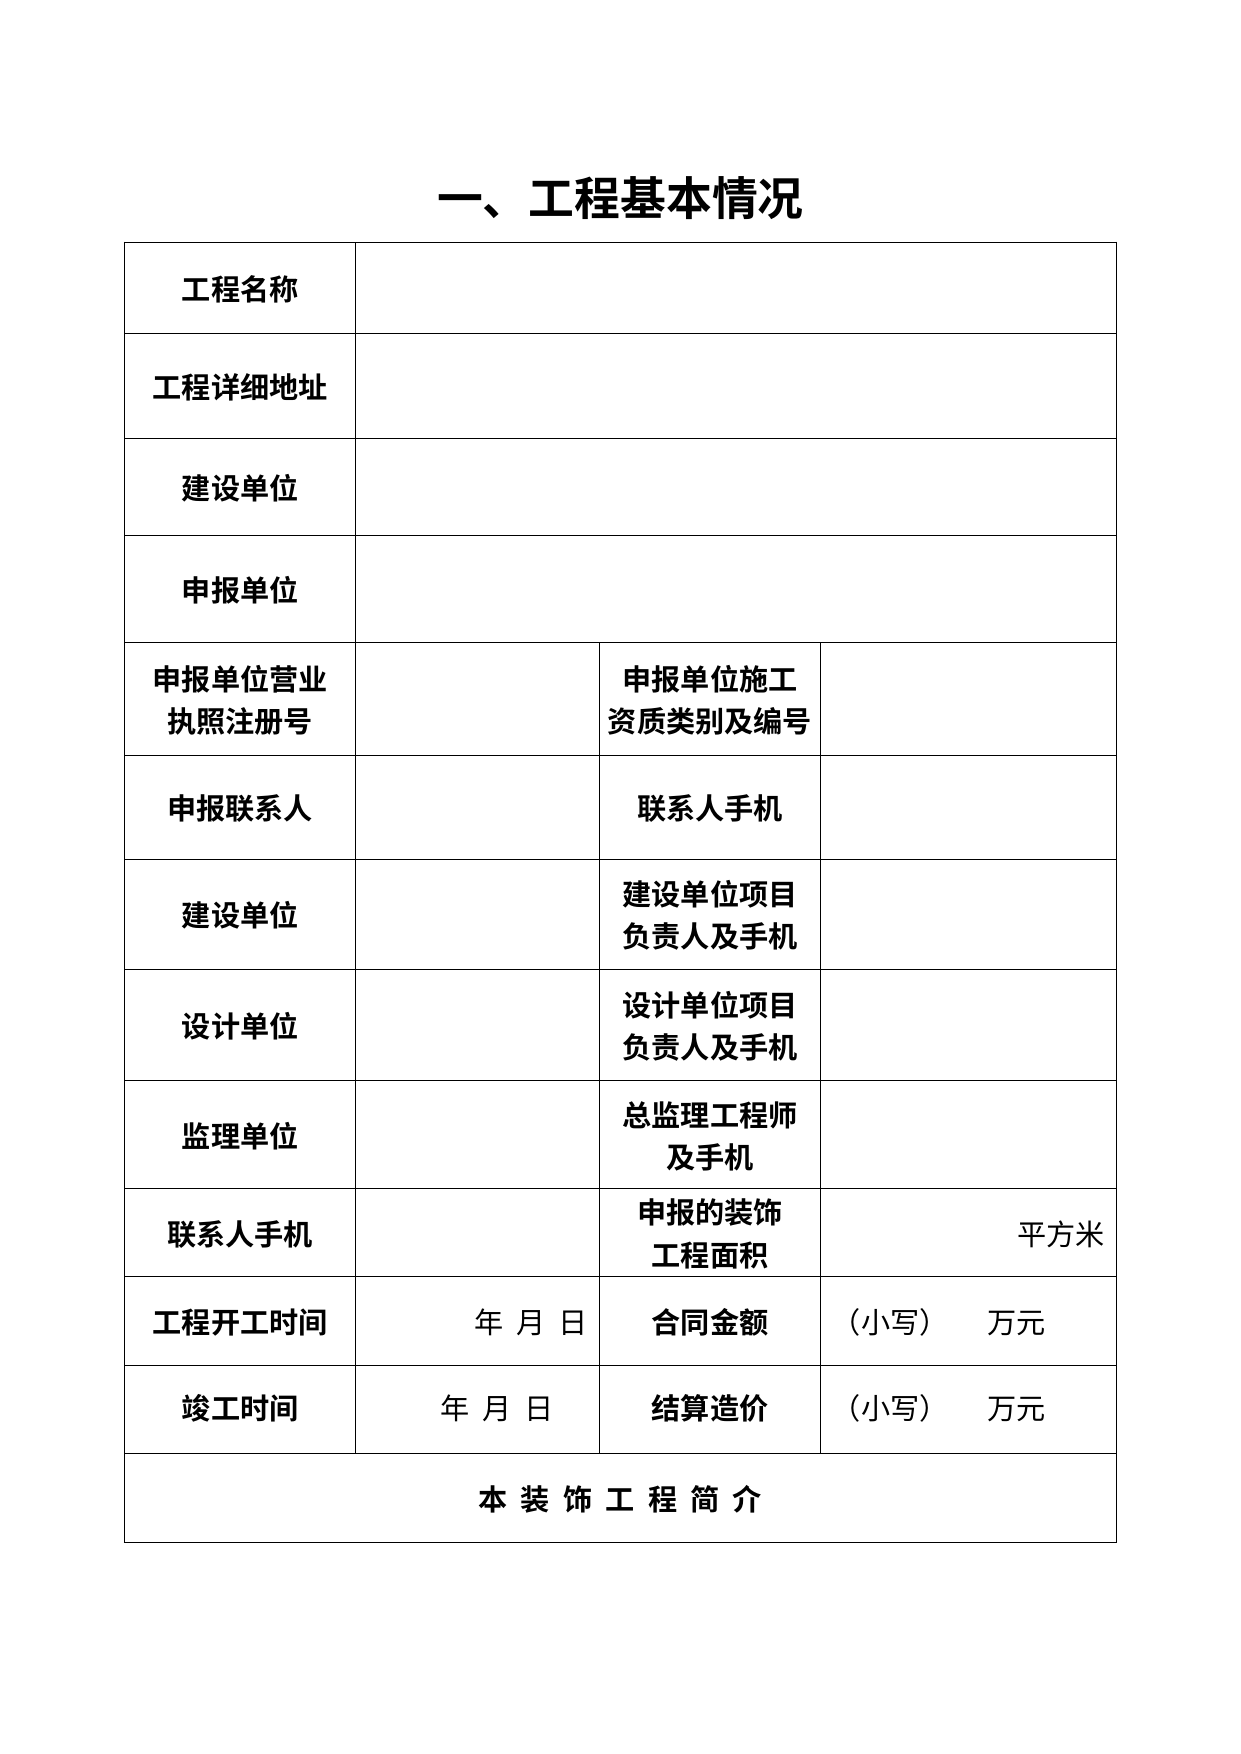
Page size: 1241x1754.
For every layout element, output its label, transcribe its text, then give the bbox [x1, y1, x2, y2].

table_cell [356, 536, 1116, 642]
table_cell 监理单位 [125, 1081, 355, 1188]
table_cell 设计单位项目负责人及手机 [600, 970, 820, 1080]
table_cell 申报的装饰 工程面积 [600, 1189, 820, 1276]
table_cell 申报联系人 [125, 756, 355, 858]
table_cell 申报单位施工 资质类别及编号 [600, 643, 820, 755]
table_header 工程名称 [125, 243, 355, 333]
table_cell 建设单位 [125, 439, 355, 534]
table_cell （小写） 万元 [821, 1277, 1116, 1365]
table_cell 竣工时间 [125, 1366, 355, 1453]
table_cell [356, 1081, 599, 1188]
table_cell （小写） 万元 [821, 1366, 1116, 1453]
table_cell 本 装 饰 工 程 简 介 [125, 1454, 1116, 1542]
table_cell 总监理工程师 及手机 [600, 1081, 820, 1188]
table_cell [356, 860, 599, 969]
table_cell 建设单位项目负责人及手机 [600, 860, 820, 969]
table_cell 申报单位 [125, 536, 355, 642]
table_cell 平方米 [821, 1189, 1116, 1276]
table_cell 工程开工时间 [125, 1277, 355, 1365]
table_cell [821, 1081, 1116, 1188]
table_cell 联系人手机 [125, 1189, 355, 1276]
table_cell [356, 1189, 599, 1276]
table_cell 设计单位 [125, 970, 355, 1080]
table_cell [356, 970, 599, 1080]
table_cell [821, 860, 1116, 969]
table_header [356, 243, 1116, 333]
table_cell 年 月 日 [356, 1366, 599, 1453]
table_cell [821, 643, 1116, 755]
text 一、工程基本情况 [187, 162, 1053, 228]
table_cell [356, 643, 599, 755]
table_cell [356, 439, 1116, 534]
table_cell [821, 756, 1116, 858]
table_cell 结算造价 [600, 1366, 820, 1453]
table_cell 申报单位营业 执照注册号 [125, 643, 355, 755]
table_cell 合同金额 [600, 1277, 820, 1365]
table_cell [821, 970, 1116, 1080]
table_cell 建设单位 [125, 860, 355, 969]
table_cell 工程详细地址 [125, 334, 355, 438]
table_cell 年 月 日 [356, 1277, 599, 1365]
table_cell [356, 334, 1116, 438]
table_cell 联系人手机 [600, 756, 820, 858]
table_cell [356, 756, 599, 858]
